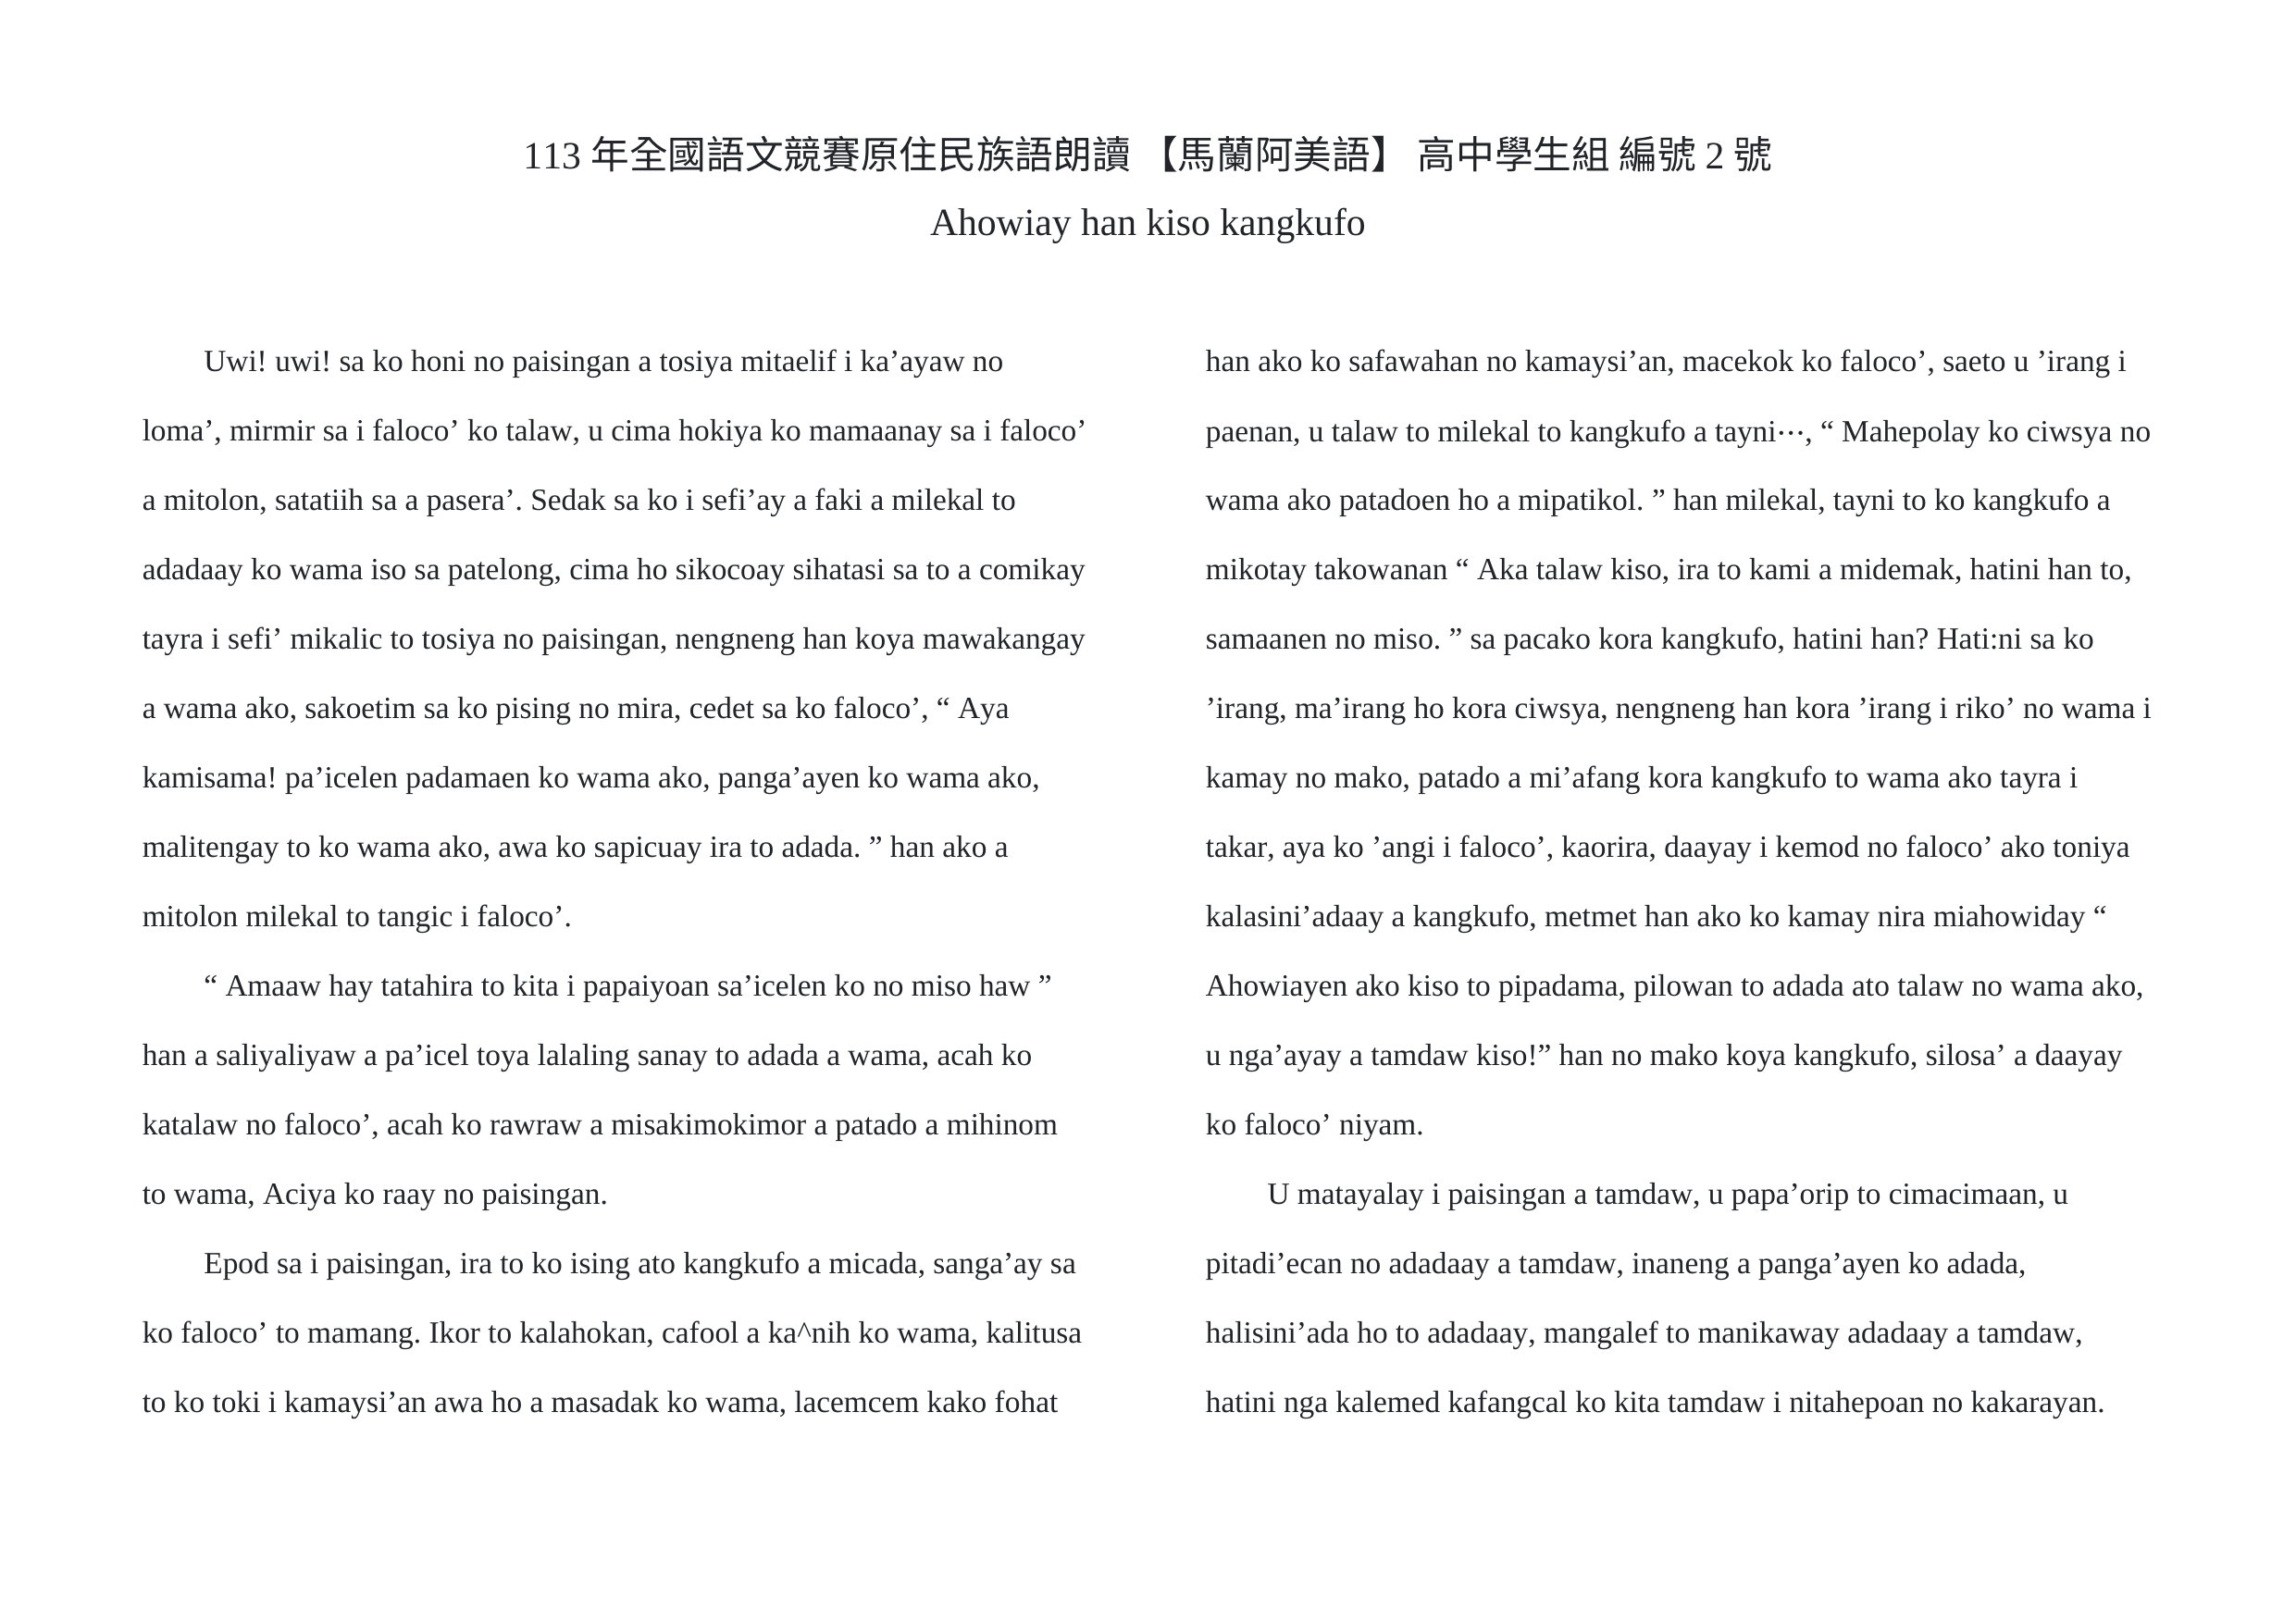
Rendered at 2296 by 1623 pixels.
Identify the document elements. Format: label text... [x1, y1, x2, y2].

text Epod sa i paisingan, ira to ko ising ato kangkufo a micada, sanga’ay sa ko faloco’ to mamang. Ikor to kalahokan, cafool a ka^nih ko wama, kalitusa to ko toki i kamaysi’an awa ho a masadak ko wama, lacemcem kako fohat han ako ko safawahan no kamaysi’an, macekok ko faloco’, saeto u ’irang i paenan, u talaw to milekal to kangkufo a tayni⋯, “ Mahepolay ko ciwsya no wama ako patadoen ho a mipatikol. ” han milekal, tayni to ko kangkufo a mikotay takowanan “ Aka talaw kiso, ira to kami a midemak, hatini han to, samaanen no miso. ” sa pacako kora kangkufo, hatini han? Hati:ni sa ko ’irang, ma’irang ho kora ciwsya, nengneng han kora ’irang i riko’ no wama i kamay no mako, patado a mi’afang kora kangkufo to wama ako tayra i takar, aya ko ’angi i faloco’, kaorira, daayay i kemod no faloco’ ako toniya kalasini’adaay a kangkufo, metmet han ako ko kamay nira miahowiday “ Ahowiayen ako kiso to pipadama, pilowan to adada ato talaw no wama ako, u nga’ayay a tamdaw kiso!” han no mako koya kangkufo, silosa’ a daayay ko faloco’ niyam. [1206, 326, 2153, 1158]
text Epod sa i paisingan, ira to ko ising ato kangkufo a micada, sanga’ay sa ko faloco’ to mamang. Ikor to kalahokan, cafool a ka^nih ko wama, kalitusa to ko toki i kamaysi’an awa ho a masadak ko wama, lacemcem kako fohat han ako ko safawahan no kamaysi’an, macekok ko faloco’, saeto u ’irang i paenan, u talaw to milekal to kangkufo a tayni⋯, “ Mahepolay ko ciwsya no wama ako patadoen ho a mipatikol. ” han milekal, tayni to ko kangkufo a mikotay takowanan “ Aka talaw kiso, ira to kami a midemak, hatini han to, samaanen no miso. ” sa pacako kora kangkufo, hatini han? Hati:ni sa ko ’irang, ma’irang ho kora ciwsya, nengneng han kora ’irang i riko’ no wama i kamay no mako, patado a mi’afang kora kangkufo to wama ako tayra i takar, aya ko ’angi i faloco’, kaorira, daayay i kemod no faloco’ ako toniya kalasini’adaay a kangkufo, metmet han ako ko kamay nira miahowiday “ Ahowiayen ako kiso to pipadama, pilowan to adada ato talaw no wama ako, u nga’ayay a tamdaw kiso!” han no mako koya kangkufo, silosa’ a daayay ko faloco’ niyam. [142, 1228, 1090, 1436]
text U matayalay i paisingan a tamdaw, u papa’orip to cimacimaan, u pitadi’ecan no adadaay a tamdaw, inaneng a panga’ayen ko adada, halisini’ada ho to adadaay, mangalef to manikaway adadaay a tamdaw, hatini nga kalemed kafangcal ko kita tamdaw i nitahepoan no kakarayan. [1206, 1158, 2153, 1436]
text Ahowiay han kiso kangkufo [142, 187, 2153, 256]
text Uwi! uwi! sa ko honi no paisingan a tosiya mitaelif i ka’ayaw no loma’, mirmir sa i faloco’ ko talaw, u cima hokiya ko mamaanay sa i faloco’ a mitolon, satatiih sa a pasera’. Sedak sa ko i sefi’ay a faki a milekal to adadaay ko wama iso sa patelong, cima ho sikocoay sihatasi sa to a comikay tayra i sefi’ mikalic to tosiya no paisingan, nengneng han koya mawakangay a wama ako, sakoetim sa ko pising no mira, cedet sa ko faloco’, “ Aya kamisama! pa’icelen padamaen ko wama ako, panga’ayen ko wama ako, malitengay to ko wama ako, awa ko sapicuay ira to adada. ” han ako a mitolon milekal to tangic i faloco’. [142, 326, 1090, 950]
text “ Amaaw hay tatahira to kita i papaiyoan sa’icelen ko no miso haw ” han a saliyaliyaw a pa’icel toya lalaling sanay to adada a wama, acah ko katalaw no faloco’, acah ko rawraw a misakimokimor a patado a mihinom to wama, Aciya ko raay no paisingan. [142, 950, 1090, 1228]
text 113 年全國語文競賽原住民族語朗讀 【馬蘭阿美語】 高中學生組 編號 2 號 [142, 118, 2153, 187]
